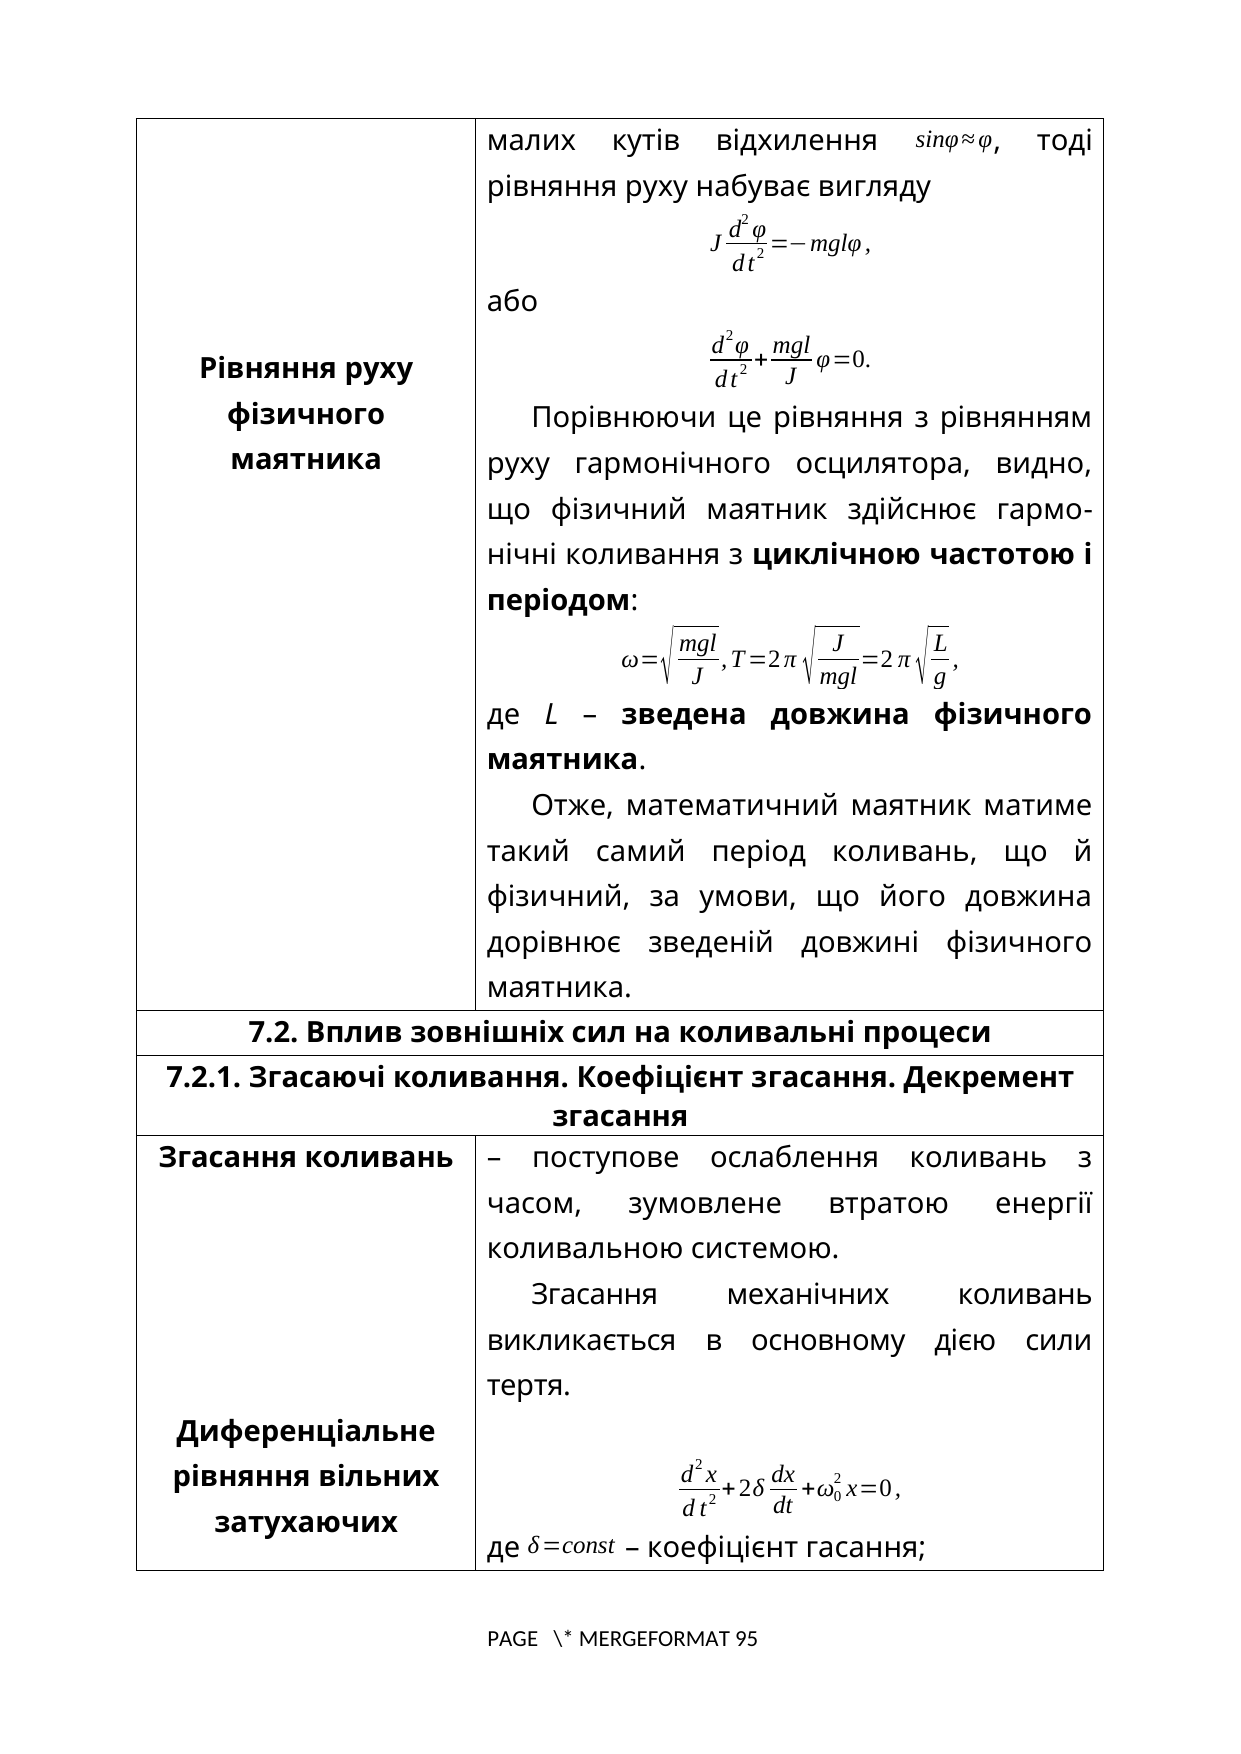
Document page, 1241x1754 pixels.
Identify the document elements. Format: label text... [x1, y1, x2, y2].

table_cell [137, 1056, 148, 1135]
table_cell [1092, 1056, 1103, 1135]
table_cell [476, 119, 1103, 1010]
table_cell 7.2. Вплив зовнішніх сил на коливальні процеси [137, 1011, 1103, 1055]
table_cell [137, 1136, 475, 1569]
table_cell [137, 119, 475, 1010]
